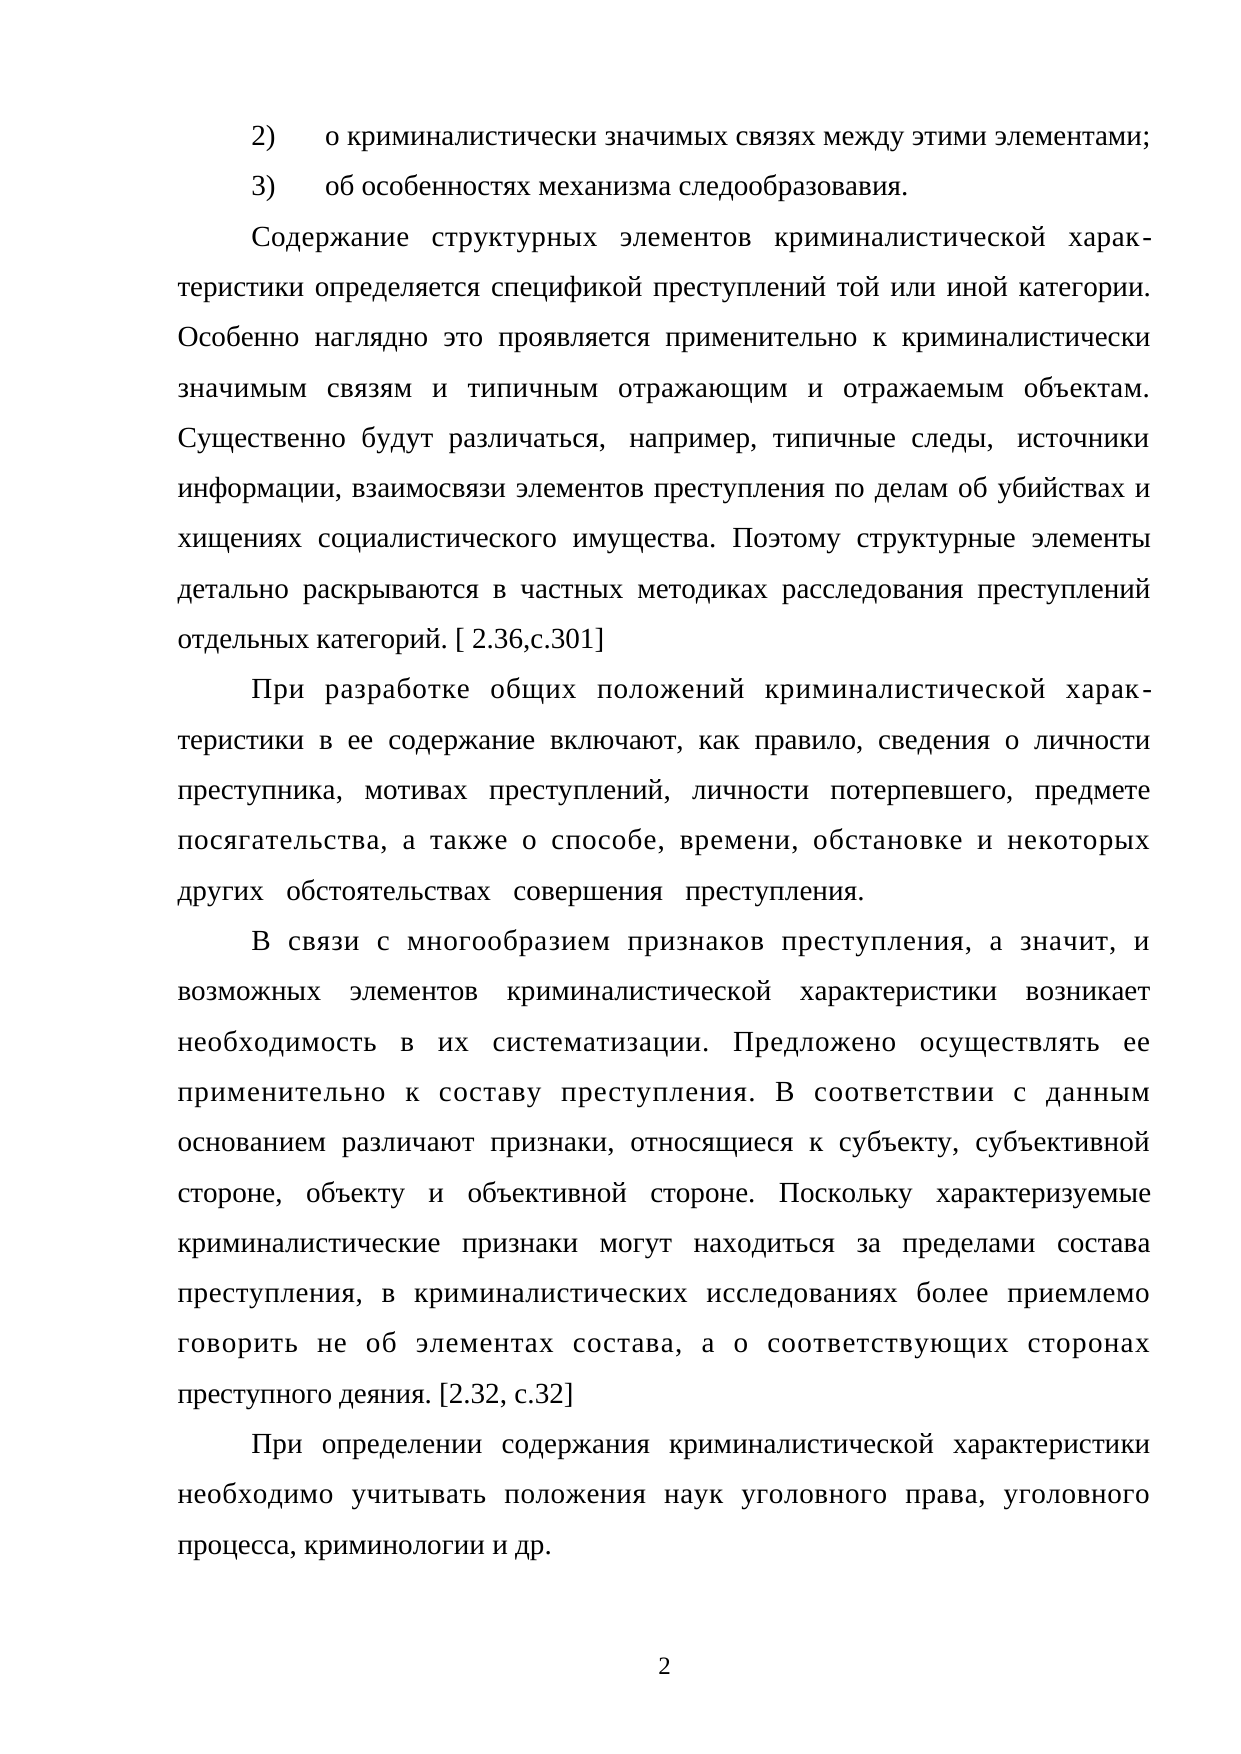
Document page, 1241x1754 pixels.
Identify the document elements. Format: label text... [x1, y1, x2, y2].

text При разработке общих положений криминалистической характеристики в ее содержание включают, как правило, сведения о личности преступника, мотивах преступлений, личности потерпевшего, предмете посягательства, а также о способе, времени, обстановке и некоторых других обстоятельствах совершения преступления. [177, 672, 1152, 906]
list о криминалистически значимых связях между этими элементами; [177, 118, 1152, 152]
text В связи с многообразием признаков преступления, а значит, и возможных элементов криминалистической характеристики возникает необходимость в их систематизации. Предложено осуществлять ее применительно к составу преступления. В соответствии с данным основанием различают признаки, относящиеся к субъекту, субъективной стороне, объекту и объективной стороне. Поскольку характеризуемые криминалистические признаки могут находиться за пределами состава преступления, в криминалистических исследованиях более приемлемо говорить не об элементах состава, а о соответствующих сторонах преступного деяния. [2.32, с.32] [177, 923, 1152, 1409]
text Содержание структурных элементов криминалистической характеристики определяется спецификой преступлений той или иной категории. Особенно наглядно это проявляется применительно к криминалистически значимым связям и типичным отражающим и отражаемым объектам. Существенно будут различаться, например, типичные следы, источники информации, взаимосвязи элементов преступления по делам об убийствах и хищениях социалистического имущества. Поэтому структурные элементы детально раскрываются в частных методиках расследования преступлений отдельных категорий. [ 2.36,с.301] [177, 219, 1152, 655]
text При определении содержания криминалистической характеристики необходимо учитывать положения наук уголовного права, уголовного процесса, криминологии и др. [177, 1426, 1152, 1560]
list об особенностях механизма следообразовавия. [177, 168, 1152, 202]
